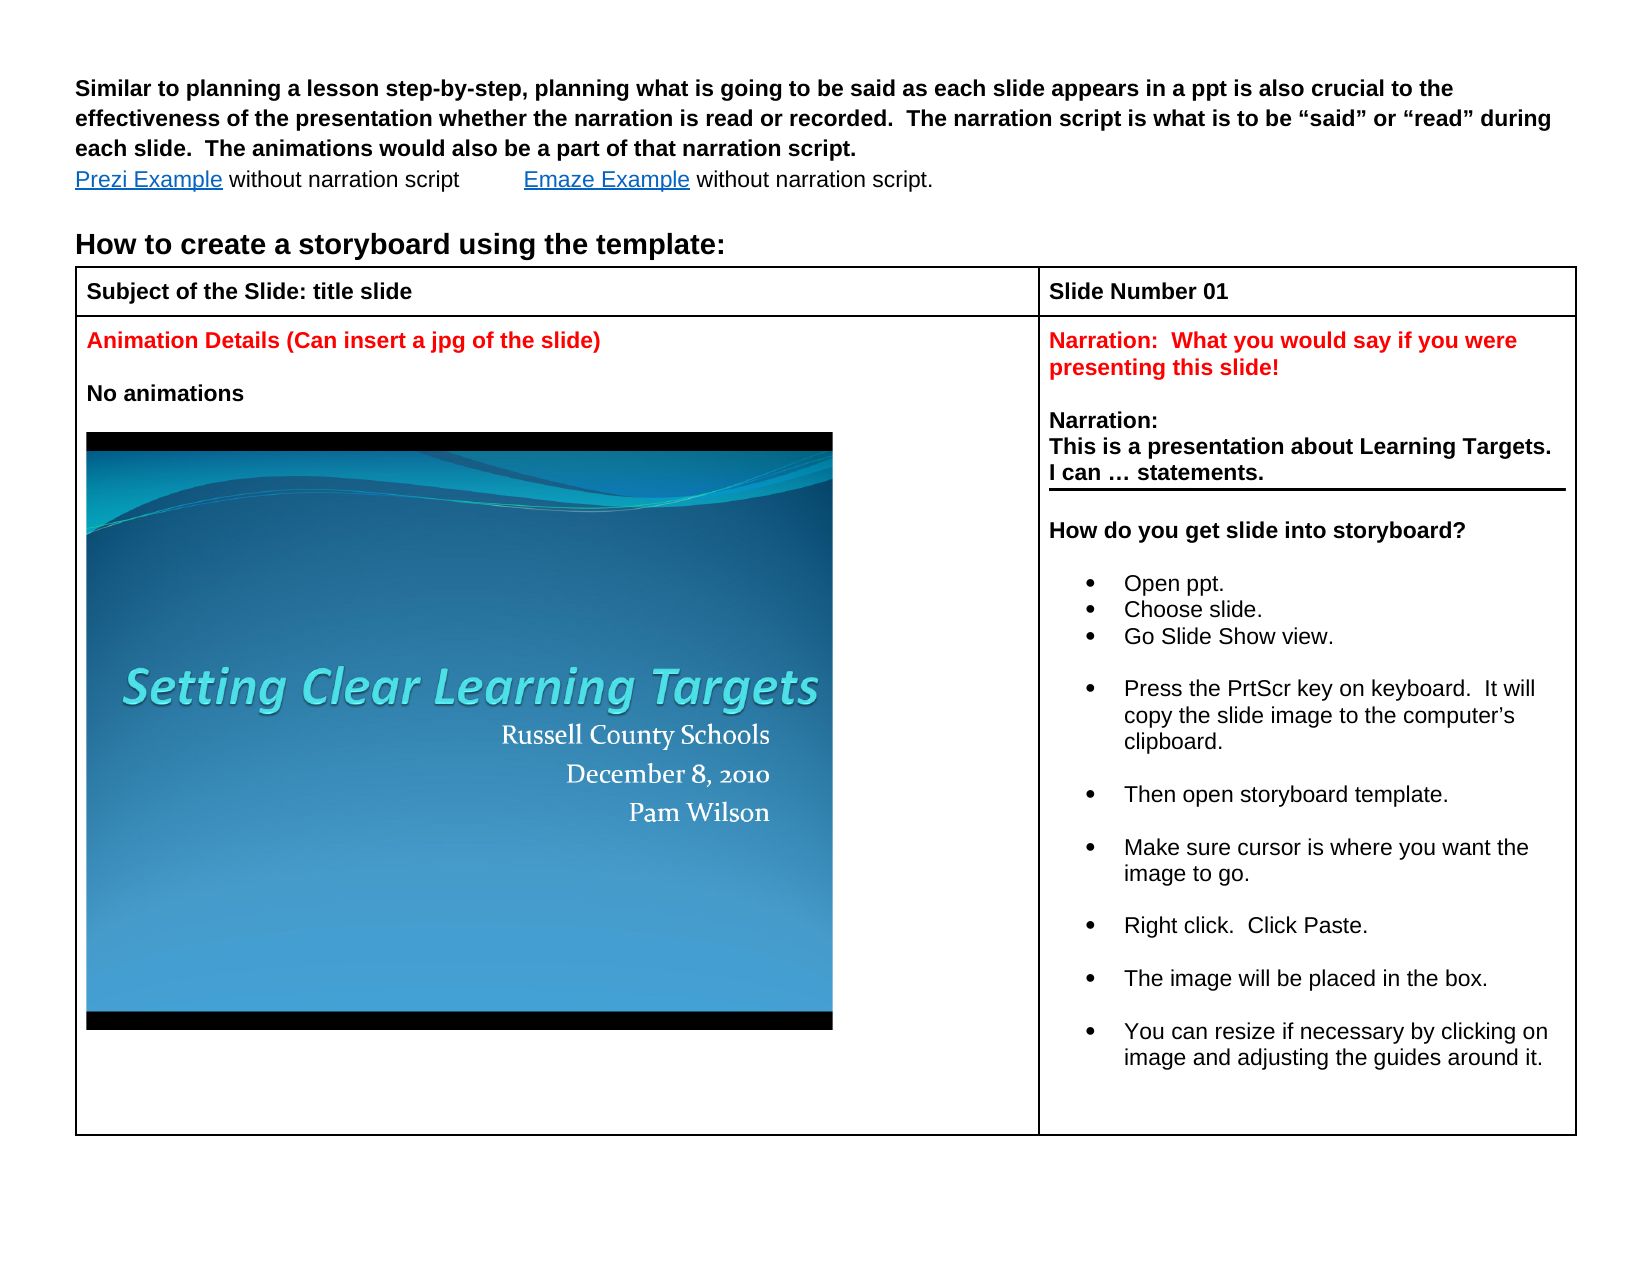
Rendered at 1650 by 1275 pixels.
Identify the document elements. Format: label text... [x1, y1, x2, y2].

table_cell Animation Details (Can insert a jpg of the slide) No animations [77, 317, 1038, 1134]
text Similar to planning a lesson step-by-step, planning what is going to be said as each slide appears in a ppt is also crucial to the effectiveness of the presentation whether the narration is read or recorded. The narration script is what is to be “said” or “read” during each slide. The animations would also be a part of that narration script. [75, 75, 1575, 162]
picture [86, 432, 833, 495]
table_cell Narration: What you would say if you were presenting this slide! Narration: This is a presentation about Learning Targets. I can … statements. How do you get slide into storyboard? Open ppt. Choose slide. Go Slide Show view. Press the PrtScr key on keyboard. It will copy the slide image to the computer’s clipboard. Then open storyboard template. Make sure cursor is where you want the image to go. Right click. Click Paste. The image will be placed in the box. You can resize if necessary by clicking on image and adjusting the guides around it. [1040, 317, 1575, 1134]
text Prezi Example without narration script Emaze Example without narration script. [75, 166, 1575, 192]
text How to create a storyboard using the template: [75, 196, 1575, 261]
table_header Subject of the Slide: title slide [77, 268, 1038, 315]
table_header Slide Number 01 [1040, 268, 1575, 315]
picture [86, 477, 833, 1030]
